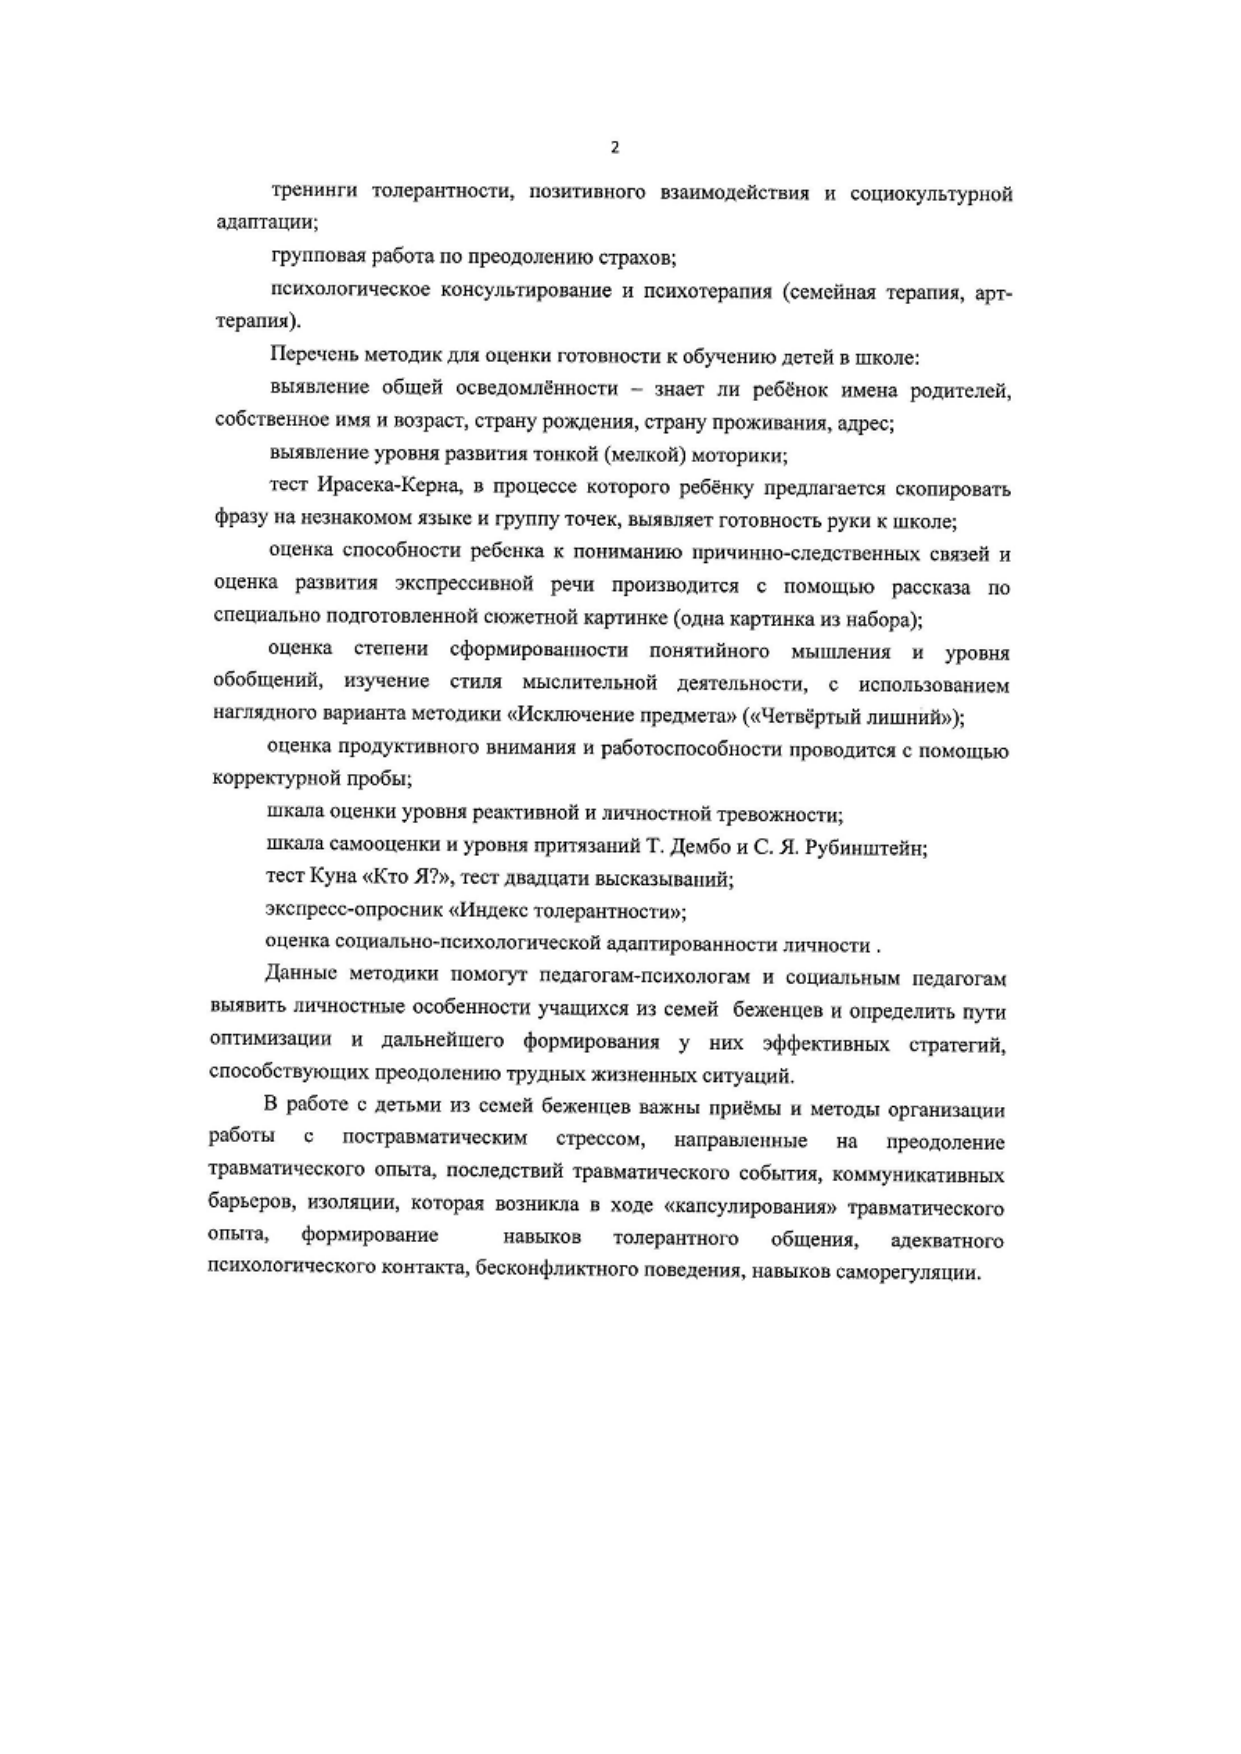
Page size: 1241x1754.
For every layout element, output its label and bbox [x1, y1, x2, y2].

picture [177, 118, 1035, 1353]
